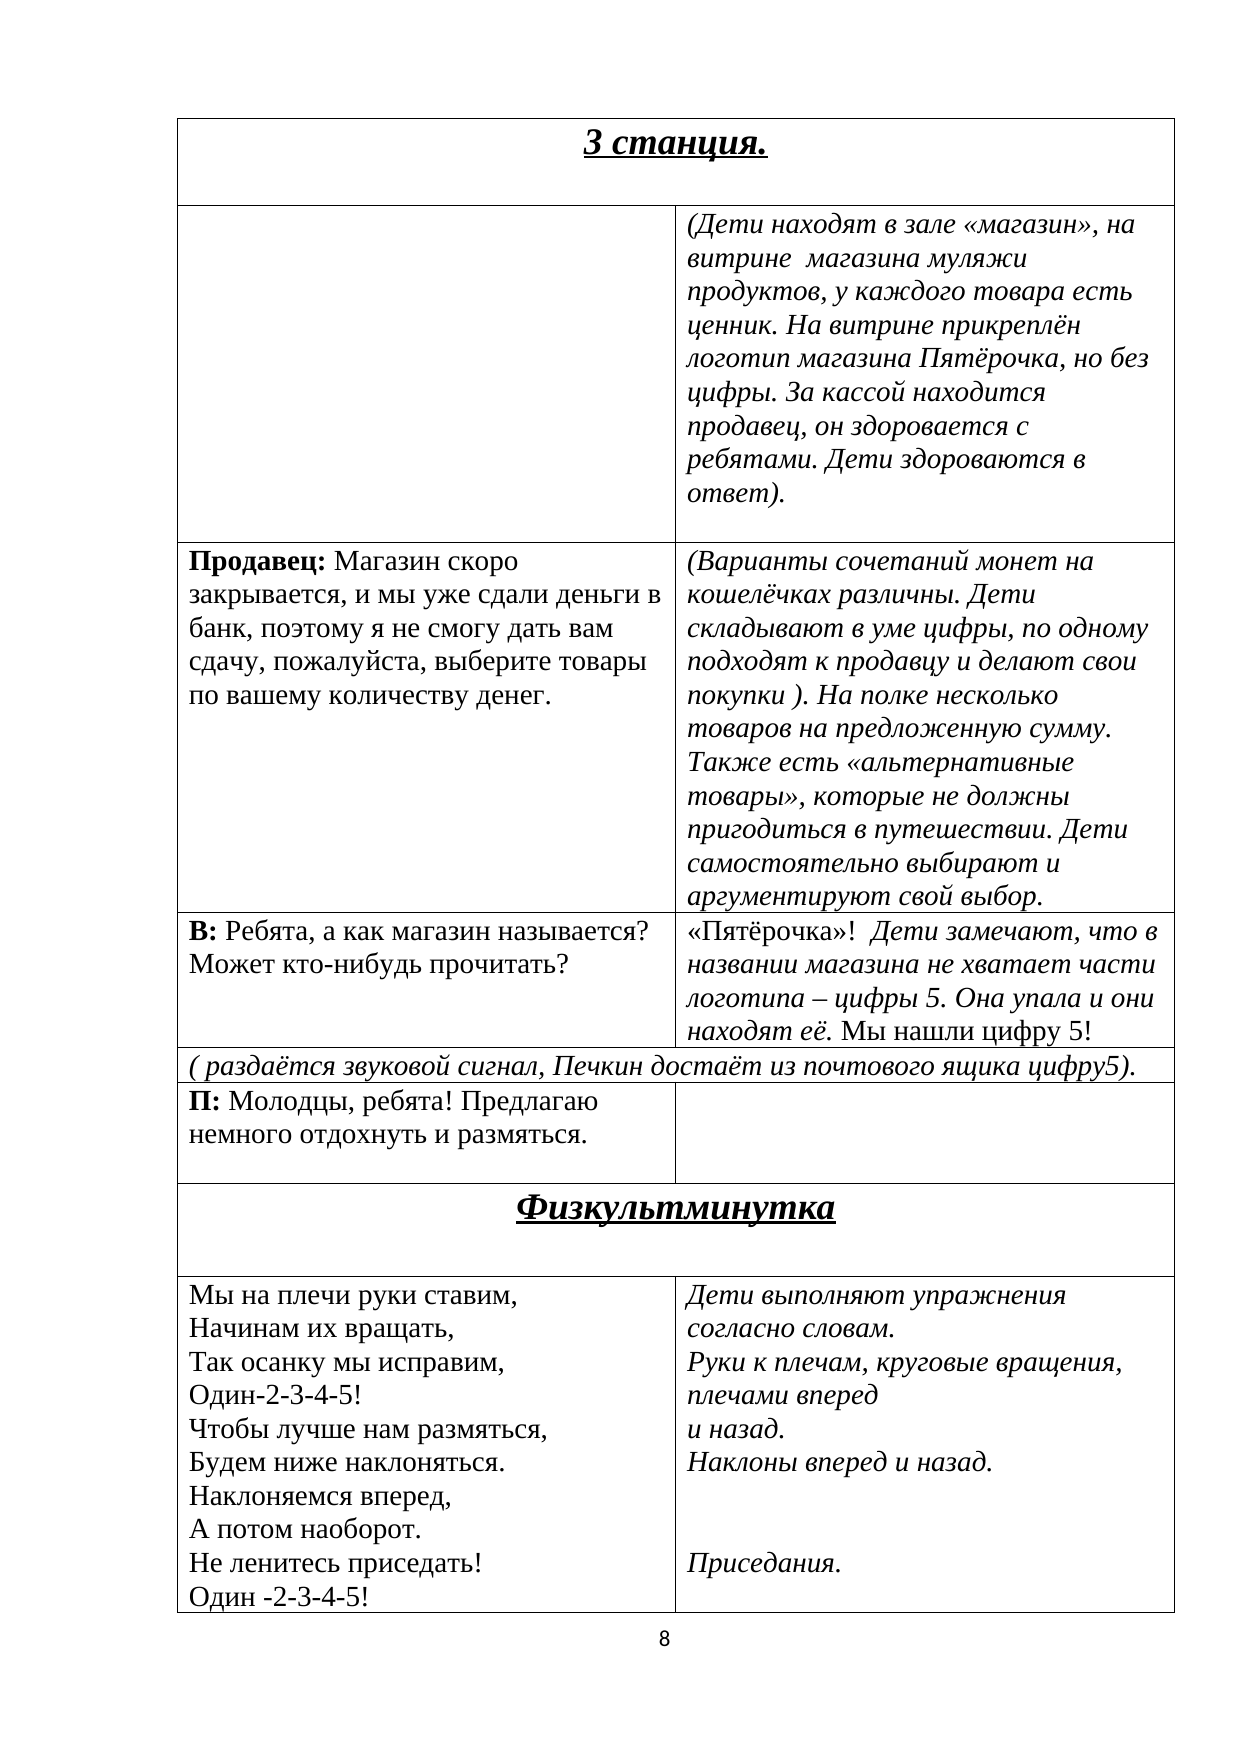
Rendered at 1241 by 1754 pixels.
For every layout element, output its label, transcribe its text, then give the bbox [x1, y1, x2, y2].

table_cell (Варианты сочетаний монет на кошелёчках различны. Дети складывают в уме цифры, по одному подходят к продавцу и делают свои покупки ). На полке несколько товаров на предложенную сумму. Также есть «альтернативные товары», которые не должны пригодиться в путешествии. Дети самостоятельно выбирают и аргументируют свой выбор. [676, 543, 1174, 912]
table_cell Физкультминутка [178, 1184, 1174, 1276]
table_cell В: Ребята, а как магазин называется? Может кто-нибудь прочитать? [178, 913, 675, 1047]
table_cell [676, 1277, 1174, 1612]
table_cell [178, 1277, 675, 1612]
table_cell [178, 206, 675, 542]
table_cell 3 станция. [178, 119, 1174, 205]
table_cell П: Молодцы, ребята! Предлагаю немного отдохнуть и размяться. [178, 1083, 675, 1183]
table_cell (Дети находят в зале «магазин», на витрине магазина муляжи продуктов, у каждого товара есть ценник. На витрине прикреплён логотип магазина Пятёрочка, но без цифры. За кассой находится продавец, он здоровается с ребятами. Дети здороваются в ответ). [676, 206, 1174, 542]
table_cell [676, 1083, 1174, 1183]
table_cell «Пятёрочка»! Дети замечают, что в названии магазина не хватает части логотипа – цифры 5. Она упала и они находят её. Мы нашли цифру 5! [676, 913, 1174, 1047]
table_cell Продавец: Магазин скоро закрывается, и мы уже сдали деньги в банк, поэтому я не смогу дать вам сдачу, пожалуйста, выберите товары по вашему количеству денег. [178, 543, 675, 912]
table_cell ( раздаётся звуковой сигнал, Печкин достаёт из почтового ящика цифру5). [178, 1048, 1174, 1082]
